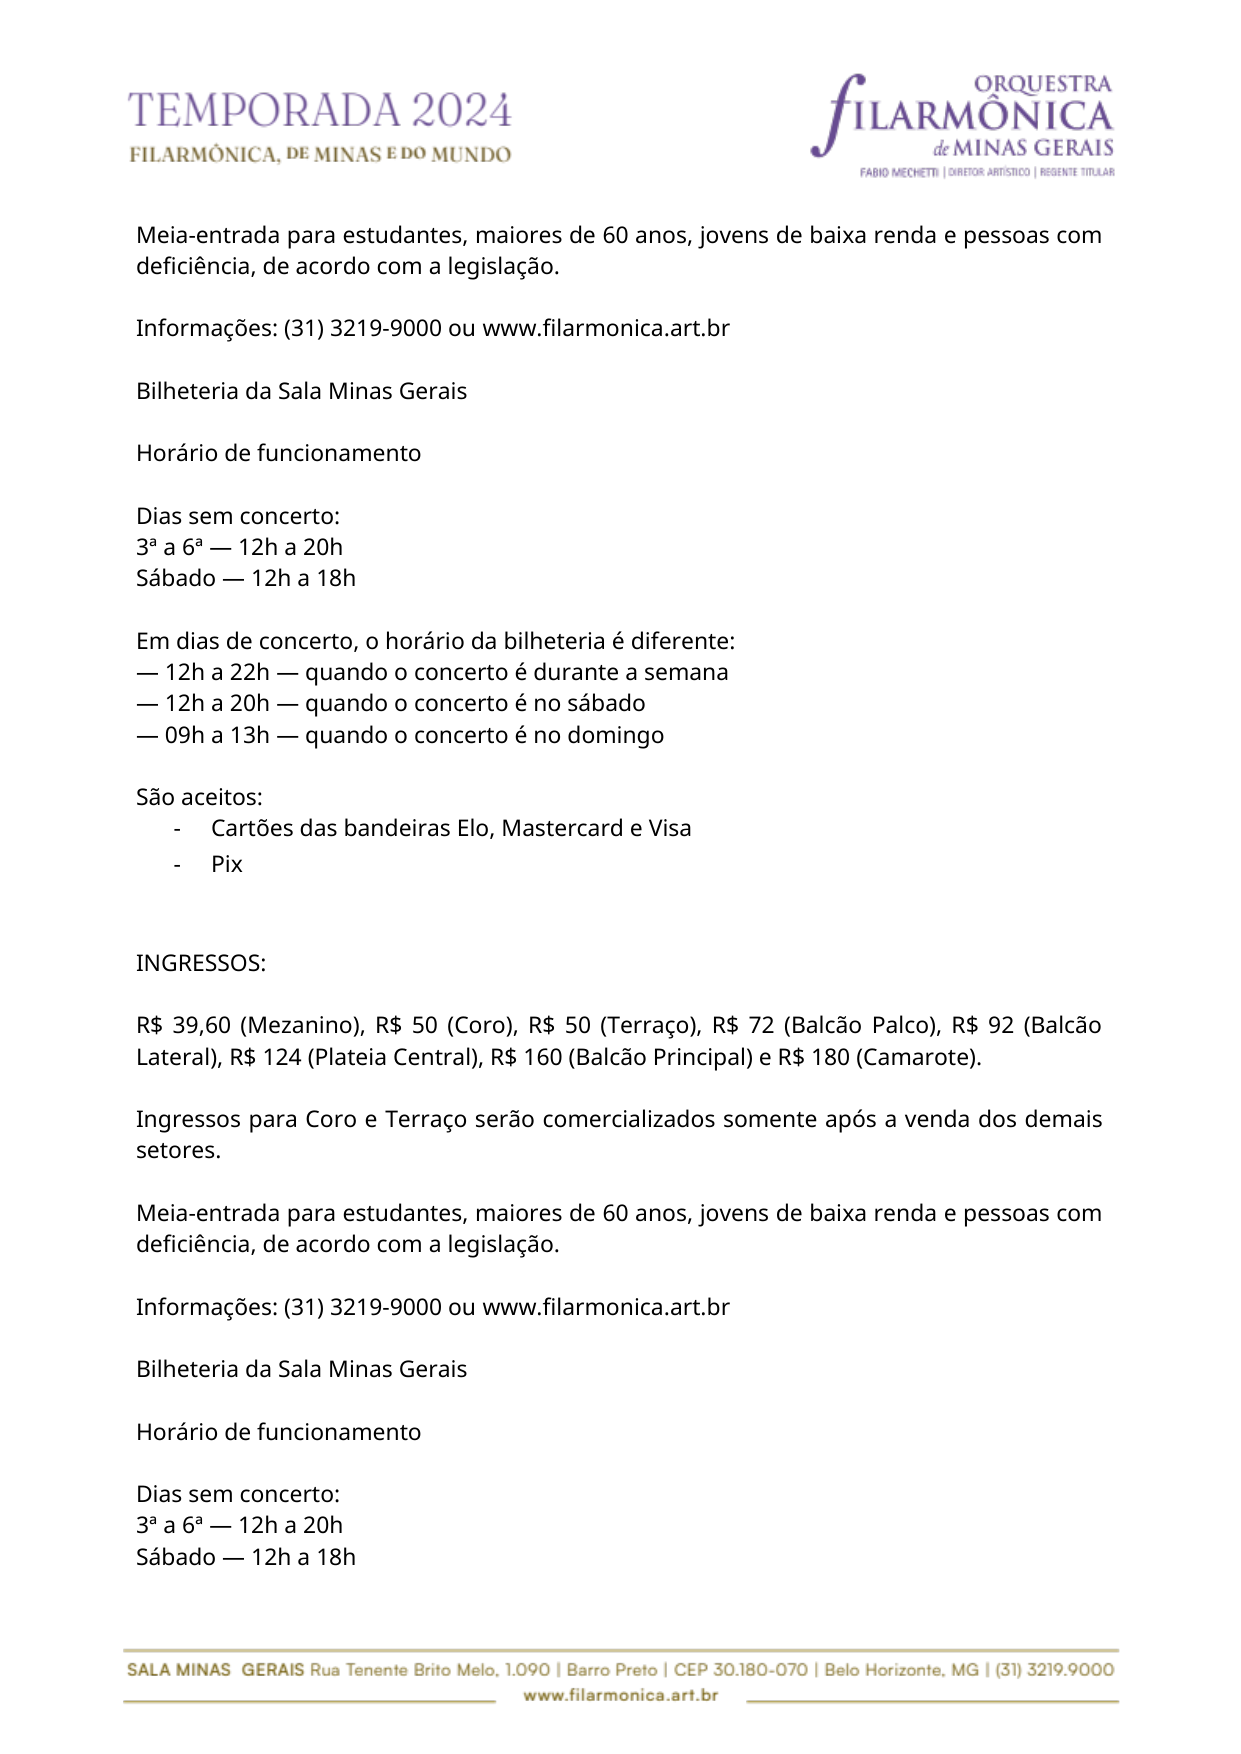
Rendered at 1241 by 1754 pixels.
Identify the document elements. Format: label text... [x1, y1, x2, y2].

text — 12h a 20h — quando o concerto é no sábado [136, 687, 1104, 718]
text São aceitos: [136, 781, 1104, 812]
text Sábado — 12h a 18h [136, 1540, 1104, 1572]
text — 09h a 13h — quando o concerto é no domingo [136, 718, 1104, 750]
text 3ª a 6ª — 12h a 20h [136, 1509, 1104, 1540]
text Dias sem concerto: [136, 500, 1104, 531]
list Cartões das bandeiras Elo, Mastercard e Visa [173, 812, 1104, 843]
text Dias sem concerto: [136, 1478, 1104, 1509]
text Meia-entrada para estudantes, maiores de 60 anos, jovens de baixa renda e pessoas com deficiência, de acordo com a legislação. [136, 1197, 1104, 1259]
text Bilheteria da Sala Minas Gerais [136, 1353, 1104, 1384]
text R$ 39,60 (Mezanino), R$ 50 (Coro), R$ 50 (Terraço), R$ 72 (Balcão Palco), R$ 92 (Balcão Lateral), R$ 124 (Plateia Central), R$ 160 (Balcão Principal) e R$ 180 (Camarote). [136, 1009, 1104, 1072]
text — 12h a 22h — quando o concerto é durante a semana [136, 656, 1104, 687]
text Em dias de concerto, o horário da bilheteria é diferente: [136, 625, 1104, 656]
text Horário de funcionamento [136, 1415, 1104, 1447]
text Ingressos para Coro e Terraço serão comercializados somente após a venda dos demais setores. [136, 1103, 1104, 1165]
text Meia-entrada para estudantes, maiores de 60 anos, jovens de baixa renda e pessoas com deficiência, de acordo com a legislação. [136, 218, 1104, 281]
text Informações: (31) 3219-9000 ou www.filarmonica.art.br [136, 1290, 1104, 1322]
list Pix [173, 848, 1104, 879]
text Informações: (31) 3219-9000 ou www.filarmonica.art.br [136, 312, 1104, 343]
text 3ª a 6ª — 12h a 20h [136, 531, 1104, 562]
text INGRESSOS: [136, 947, 1104, 978]
text Sábado — 12h a 18h [136, 562, 1104, 593]
text Bilheteria da Sala Minas Gerais [136, 375, 1104, 406]
text Horário de funcionamento [136, 437, 1104, 468]
